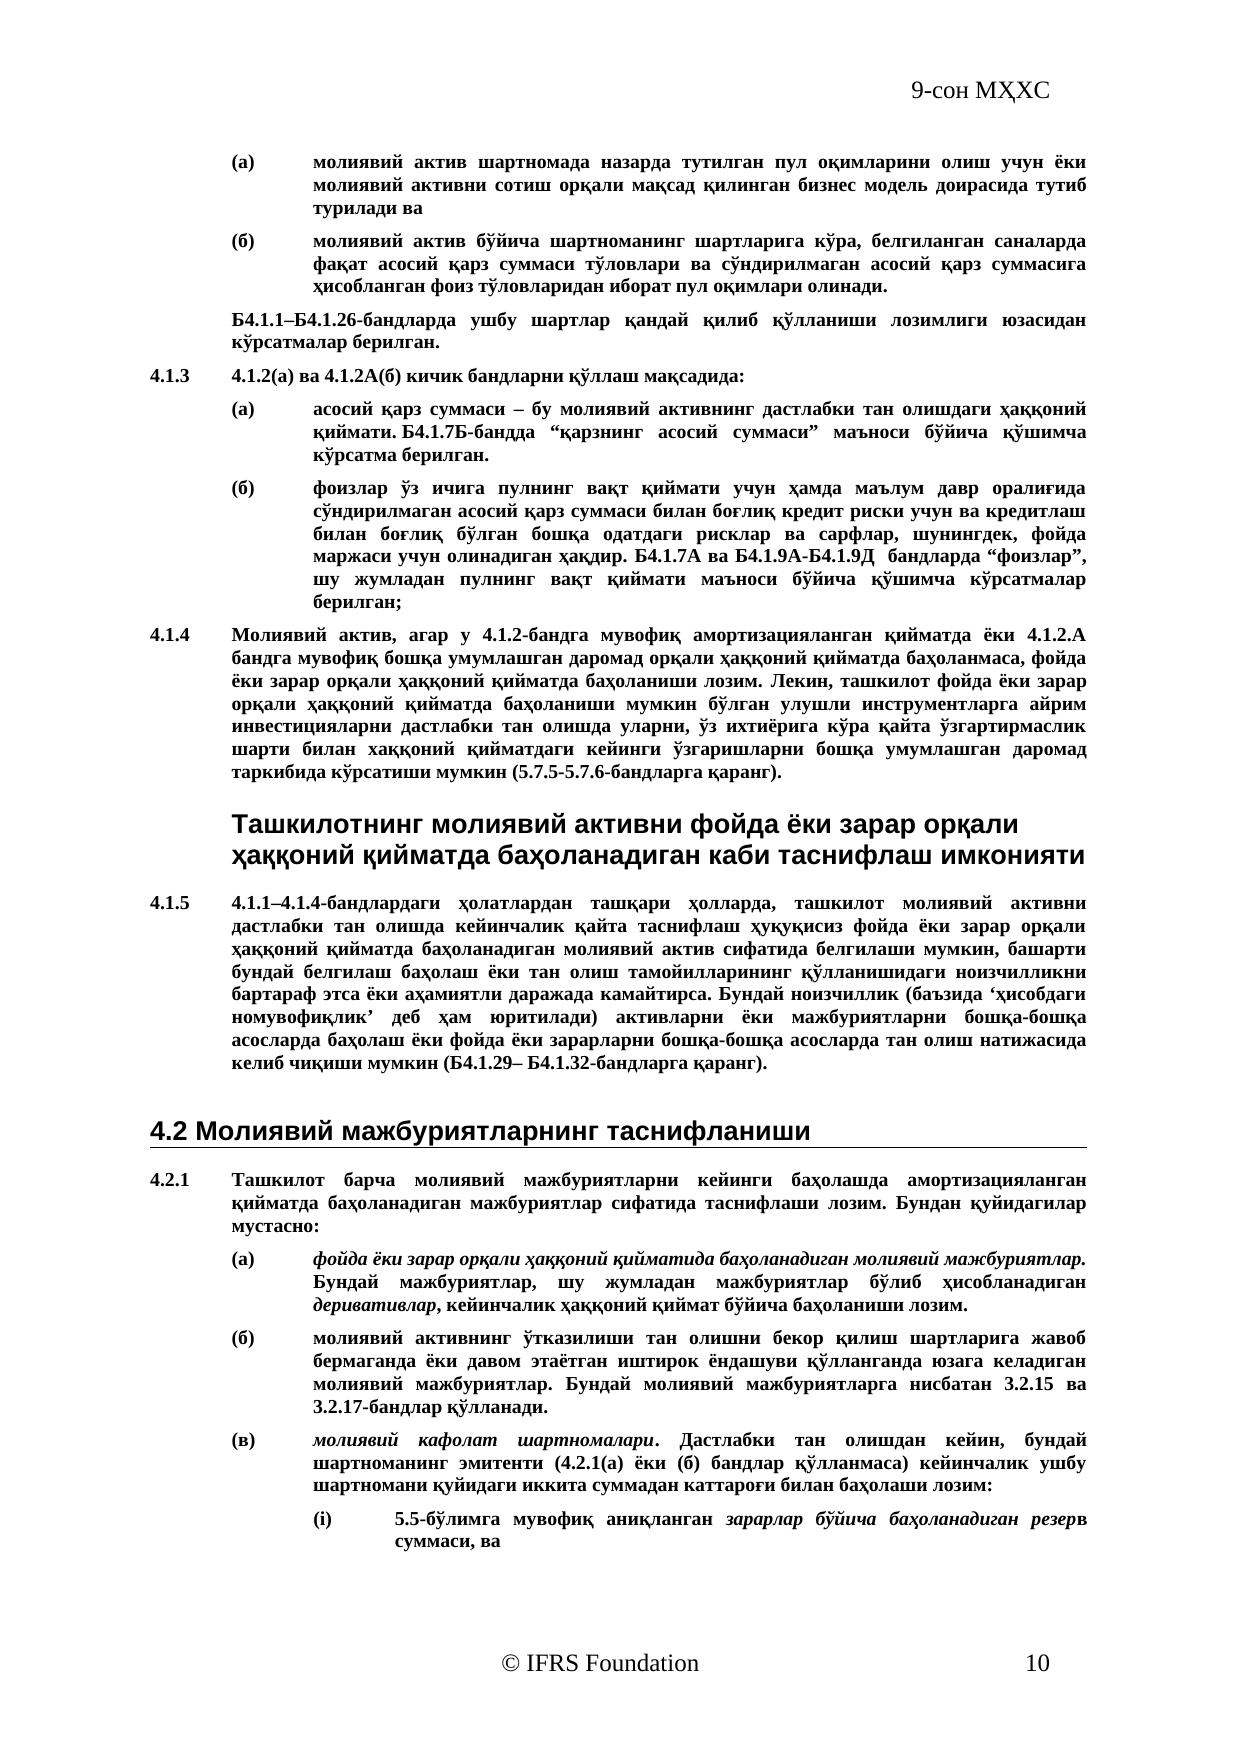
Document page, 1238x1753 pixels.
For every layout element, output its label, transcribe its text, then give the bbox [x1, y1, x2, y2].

text 4.1.5 4.1.1–4.1.4-бандлардаги ҳолатлардан ташқари ҳолларда, ташкилот молиявий активни дастлабки тан олишда кейинчалик қайта таснифлаш ҳуқуқисиз фойда ёки зарар орқали ҳаққоний қийматда баҳоланадиган молиявий актив сифатида белгилаши мумкин, башарти бундай белгилаш баҳолаш ёки тан олиш тамойилларининг қўлланишидаги ноизчилликни бартараф этса ёки аҳамиятли даражада камайтирса. Бундай ноизчиллик (баъзида ‘ҳисобдаги номувофиқлик’ деб ҳам юритилади) активларни ёки мажбуриятларни бошқа-бошқа асосларда баҳолаш ёки фойда ёки зарарларни бошқа-бошқа асосларда тан олиш натижасида келиб чиқиши мумкин (Б4.1.29– Б4.1.32-бандларга қаранг). [150, 891, 1087, 1074]
text (б) фоизлар ўз ичига пулнинг вақт қиймати учун ҳамда маълум давр оралиғида сўндирилмаган асосий қарз суммаси билан боғлиқ кредит риски учун ва кредитлаш билан боғлиқ бўлган бошқа одатдаги рисклар ва сарфлар, шунингдек, фойда маржаси учун олинадиган ҳақдир. Б4.1.7A ва Б4.1.9A-Б4.1.9Д бандларда “фоизлар”, шу жумладан пулнинг вақт қиймати маъноси бўйича қўшимча кўрсатмалар берилган; [231, 476, 1087, 613]
text (в) молиявий кафолат шартномалари. Дастлабки тан олишдан кейин, бундай шартноманинг эмитенти (4.2.1(a) ёки (б) бандлар қўлланмаса) кейинчалик ушбу шартномани қуйидаги иккита суммадан каттароғи билан баҳолаши лозим: [231, 1428, 1087, 1496]
text (a) асосий қарз суммаси – бу молиявий активнинг дастлабки тан олишдаги ҳаққоний қиймати. Б4.1.7Б-бандда “қарзнинг асосий суммаси” маъноси бўйича қўшимча кўрсатма берилган. [231, 397, 1087, 465]
text 4.1.4 Молиявий актив, агар у 4.1.2-бандга мувофиқ амортизацияланган қийматда ёки 4.1.2.А бандга мувофиқ бошқа умумлашган даромад орқали ҳаққоний қийматда баҳоланмаса, фойда ёки зарар орқали ҳаққоний қийматда баҳоланиши лозим. Лекин, ташкилот фойда ёки зарар орқали ҳаққоний қийматда баҳоланиши мумкин бўлган улушли инструментларга айрим инвестицияларни дастлабки тан олишда уларни, ўз ихтиёрига кўра қайта ўзгартирмаслик шарти билан хаққоний қийматдаги кейинги ўзгаришларни бошқа умумлашган даромад таркибида кўрсатиши мумкин (5.7.5-5.7.6-бандларга қаранг). [150, 623, 1087, 783]
text (б) молиявий активнинг ўтказилиши тан олишни бекор қилиш шартларига жавоб бермаганда ёки давом этаётган иштирок ёндашуви қўлланганда юзага келадиган молиявий мажбуриятлар. Бундай молиявий мажбуриятларга нисбатан 3.2.15 ва 3.2.17-бандлар қўлланади. [231, 1326, 1087, 1417]
text (a) фойда ёки зарар орқали ҳаққоний қийматида баҳоланадиган молиявий мажбуриятлар. Бундай мажбуриятлар, шу жумладан мажбуриятлар бўлиб ҳисобланадиган деривативлар, кейинчалик ҳаққоний қиймат бўйича баҳоланиши лозим. [231, 1247, 1087, 1316]
text 4.2.1 Ташкилот барча молиявий мажбуриятларни кейинги баҳолашда амортизацияланган қийматда баҳоланадиган мажбуриятлар сифатида таснифлаши лозим. Бундан қуйидагилар мустасно: [150, 1168, 1087, 1237]
text (a) молиявий актив шартномада назарда тутилган пул оқимларини олиш учун ёки молиявий активни сотиш орқали мақсад қилинган бизнес модель доирасида тутиб турилади ва [231, 150, 1087, 218]
text 4.2 Молиявий мажбуриятларнинг таснифланиши [150, 1115, 1087, 1147]
text 4.1.3 4.1.2(а) ва 4.1.2A(б) кичик бандларни қўллаш мақсадида: [150, 364, 1087, 387]
text (i) 5.5-бўлимга мувофиқ аниқланган зарарлар бўйича баҳоланадиган резерв суммаси, ва [313, 1507, 1087, 1552]
text Ташкилотнинг молиявий активни фойда ёки зарар орқали ҳаққоний қийматда баҳоланадиган каби таснифлаш имконияти [231, 808, 1087, 870]
text Б4.1.1–Б4.1.26-бандларда ушбу шартлар қандай қилиб қўлланиши лозимлиги юзасидан кўрсатмалар берилган. [231, 308, 1087, 353]
